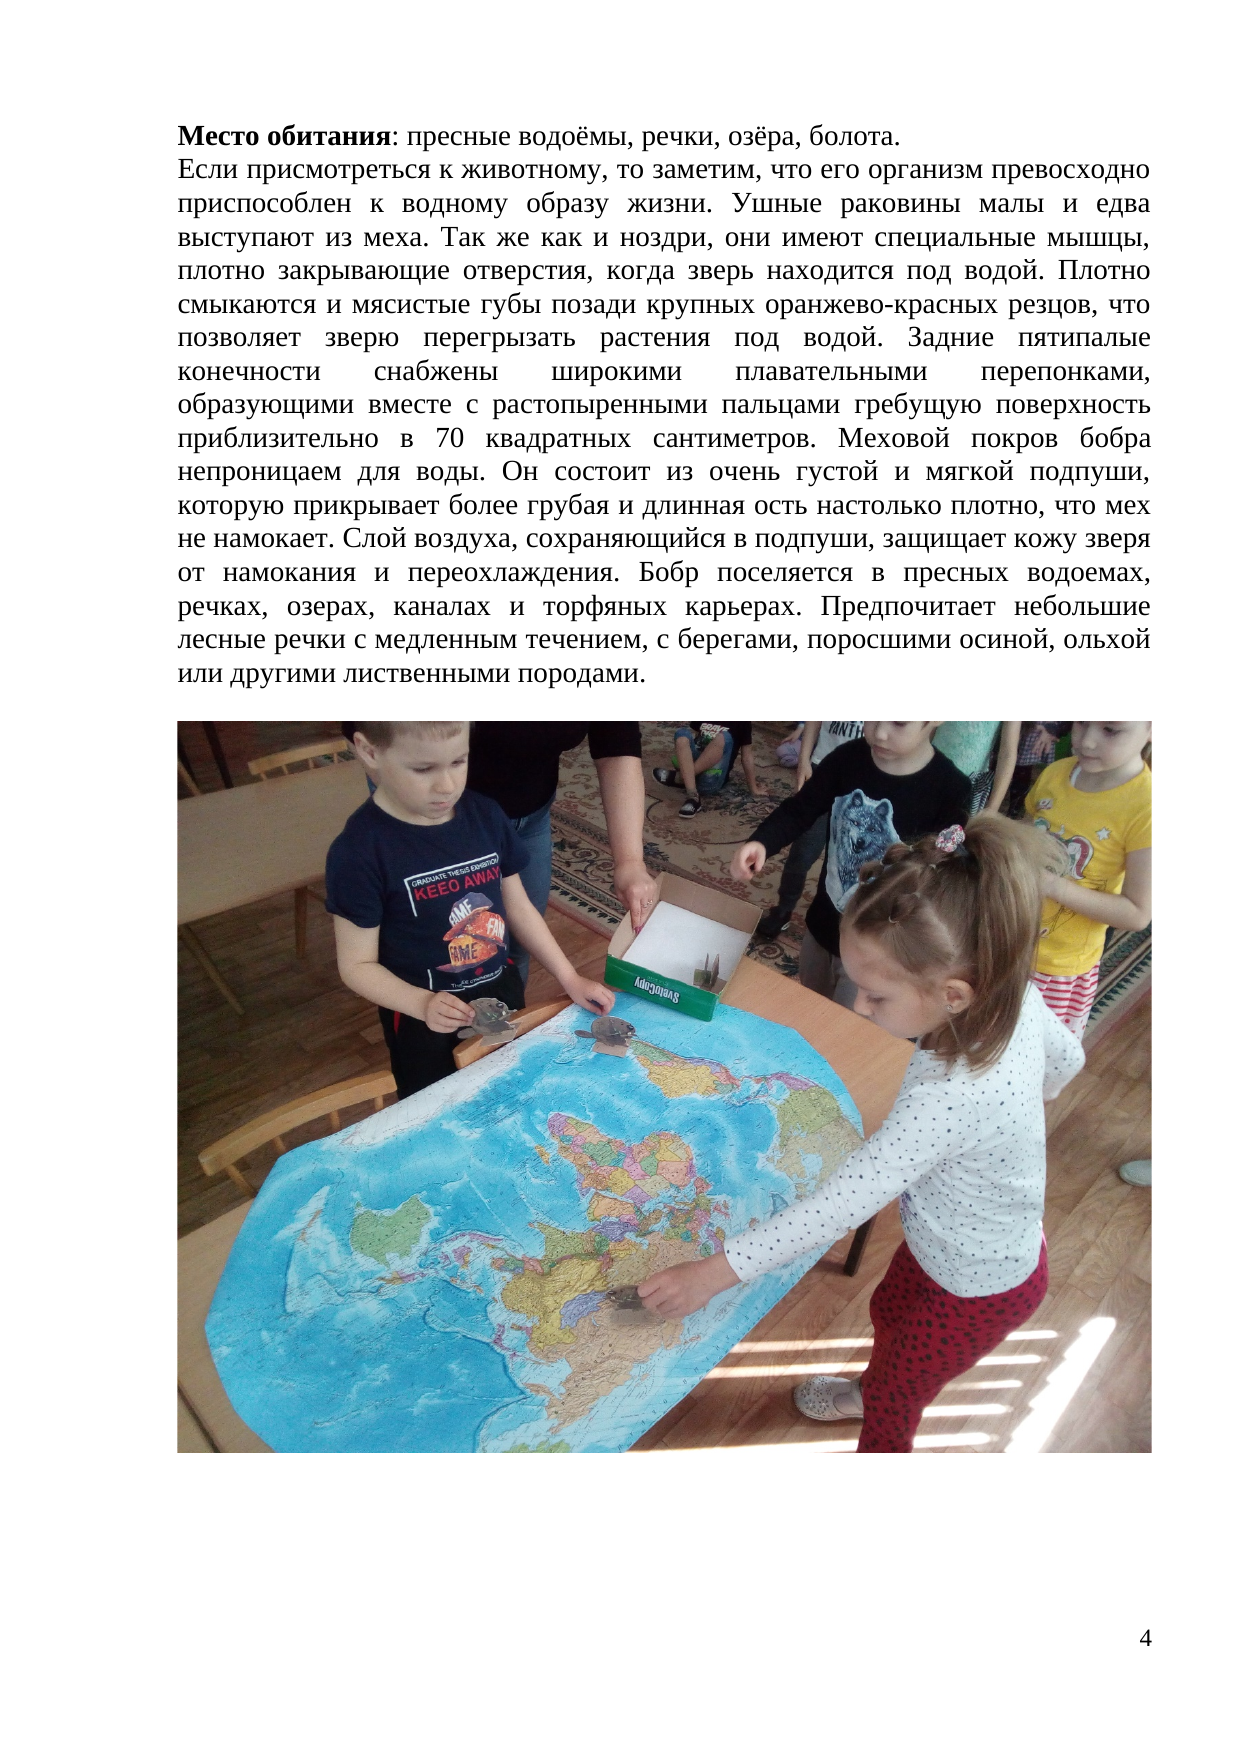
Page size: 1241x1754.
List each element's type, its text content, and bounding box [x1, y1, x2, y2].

text Место обитания: пресные водоёмы, речки, озёра, болота. [177, 118, 1152, 152]
text Если присмотреться к животному, то заметим, что его организм превосходно приспособлен к водному образу жизни. Ушные раковины малы и едва выступают из меха. Так же как и ноздри, они имеют специальные мышцы, плотно закрывающие отверстия, когда зверь находится под водой. Плотно смыкаются и мясистые губы позади крупных оранжево-красных резцов, что позволяет зверю перегрызать растения под водой. Задние пятипалые конечности снабжены широкими плавательными перепонками, образующими вместе с растопыренными пальцами гребущую поверхность приблизительно в 70 квадратных сантиметров. Меховой покров бобра непроницаем для воды. Он состоит из очень густой и мягкой подпуши, которую прикрывает более грубая и длинная ость настолько плотно, что мех не намокает. Слой воздуха, сохраняющийся в подпуши, защищает кожу зверя от намокания и переохлаждения. Бобр поселяется в пресных водоемах, речках, озерах, каналах и торфяных карьерах. Предпочитает небольшие лесные речки с медленным течением, с берегами, поросшими осиной, ольхой или другими лиственными породами. [177, 152, 1152, 688]
picture [177, 721, 1152, 1453]
